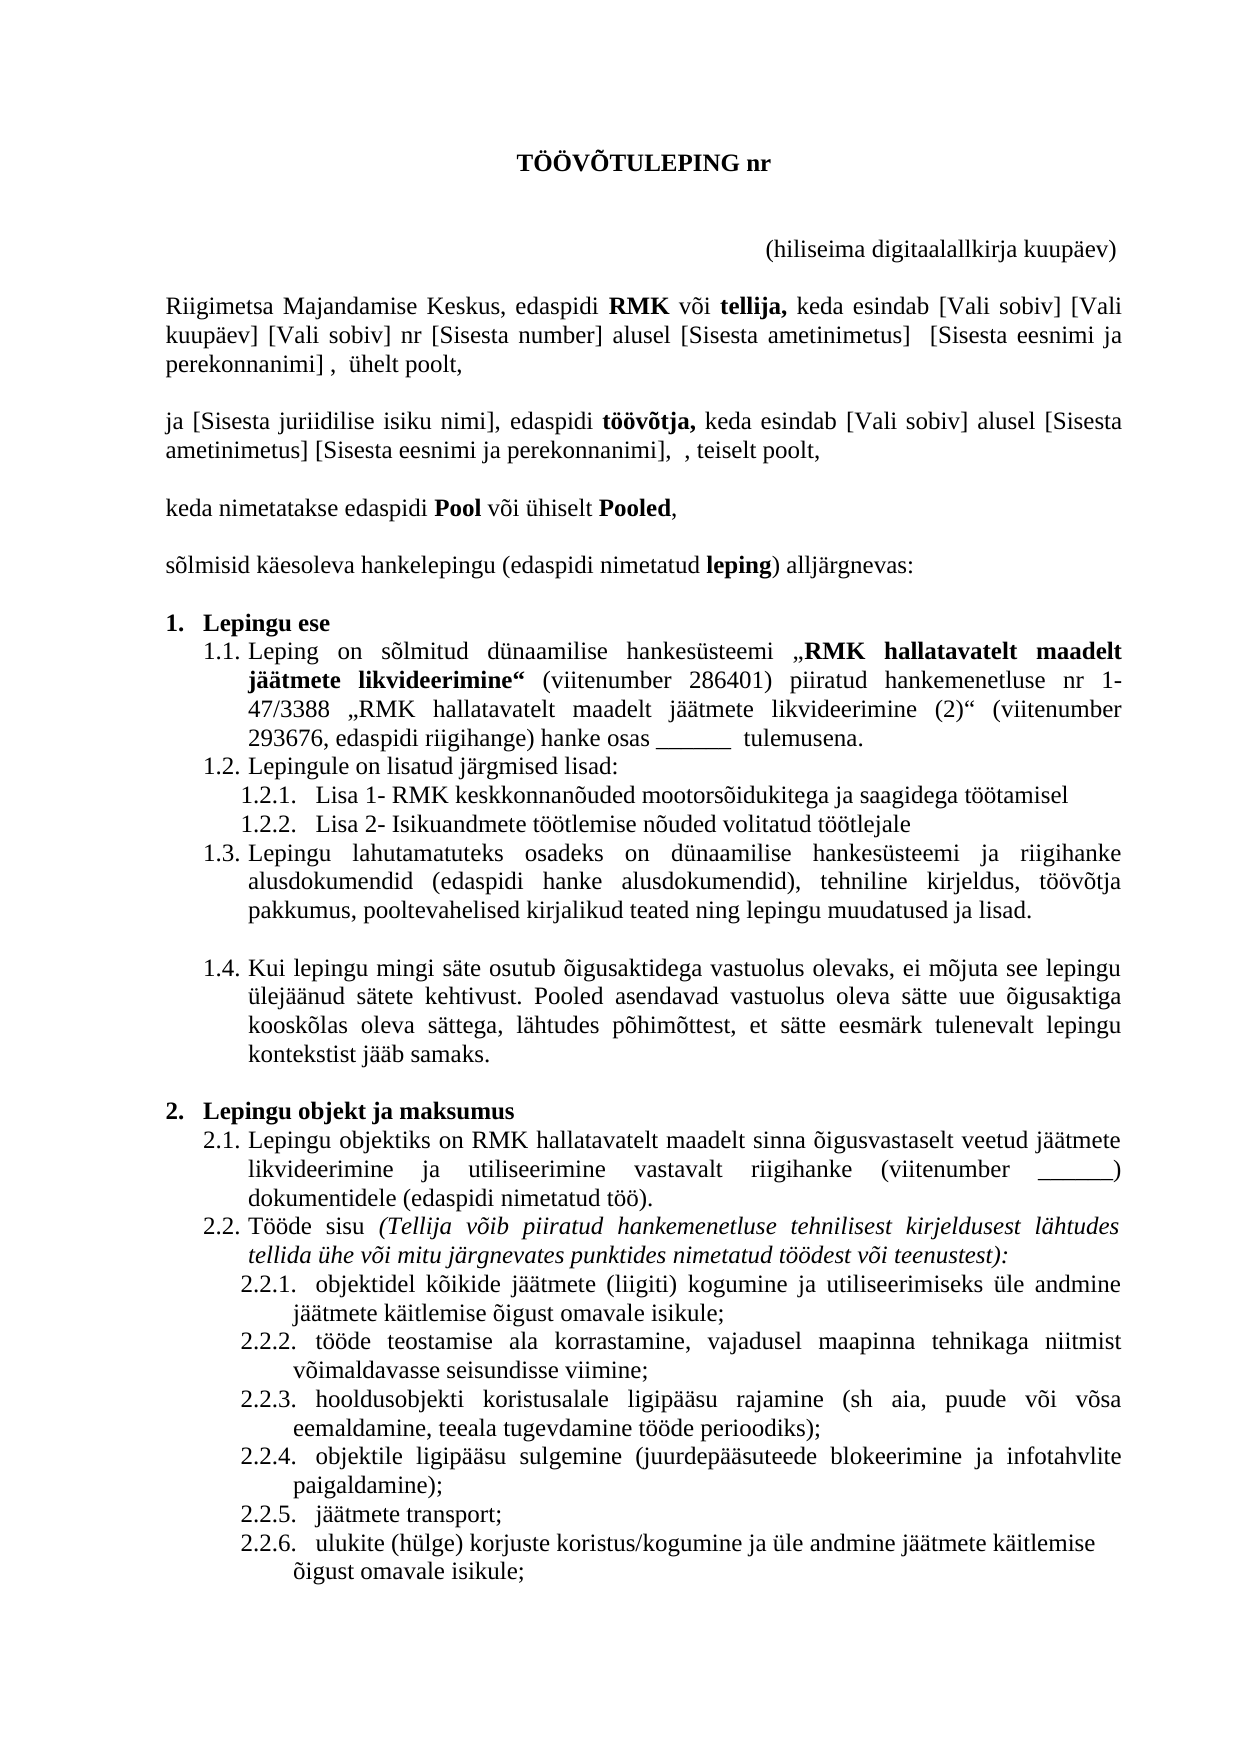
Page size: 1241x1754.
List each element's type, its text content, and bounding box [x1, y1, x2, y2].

list objektidel kõikide jäätmete (liigiti) kogumine ja utiliseerimiseks üle andmine jäätmete käitlemise õigust omavale isikule; [240, 1269, 1122, 1326]
text keda nimetatakse edaspidi Pool või ühiselt Pooled, [165, 493, 1122, 521]
list tööde teostamise ala korrastamine, vajadusel maapinna tehnikaga niitmist võimaldavasse seisundisse viimine; [240, 1326, 1122, 1384]
text ja edaspidi töövõtja, keda esindab alusel , teiselt poolt, [165, 406, 1122, 464]
list Lepingu ese [165, 608, 1122, 636]
list ulukite (hülge) korjuste koristus/kogumine ja üle andmine jäätmete käitlemise õigust omavale isikule; [240, 1528, 1122, 1585]
list Lisa 2- Isikuandmete töötlemise nõuded volitatud töötlejale [240, 809, 1122, 838]
list Kui lepingu mingi säte osutub õigusaktidega vastuolus olevaks, ei mõjuta see lepingu ülejäänud sätete kehtivust. Pooled asendavad vastuolus oleva sätte uue õigusaktiga kooskõlas oleva sättega, lähtudes põhimõttest, et sätte eesmärk tulenevalt lepingu kontekstist jääb samaks. [203, 953, 1122, 1068]
list Lepingu lahutamatuteks osadeks on dünaamilise hankesüsteemi ja riigihanke alusdokumendid (edaspidi hanke alusdokumendid), tehniline kirjeldus, töövõtja pakkumus, pooltevahelised kirjalikud teated ning lepingu muudatused ja lisad. [203, 838, 1122, 924]
title TÖÖVÕTULEPING nr [165, 148, 1122, 176]
list Lisa 1- RMK keskkonnanõuded mootorsõidukitega ja saagidega töötamisel [240, 780, 1122, 809]
list hooldusobjekti koristusalale ligipääsu rajamine (sh aia, puude või võsa eemaldamine, teeala tugevdamine tööde perioodiks); [240, 1384, 1122, 1441]
list Leping on sõlmitud dünaamilise hankesüsteemi „RMK hallatavatelt maadelt jäätmete likvideerimine“ (viitenumber 286401) piiratud hankemenetluse nr 1-47/3388 „RMK hallatavatelt maadelt jäätmete likvideerimine (2)“ (viitenumber 293676, edaspidi riigihange) hanke osas ______ tulemusena. [203, 636, 1122, 751]
list Tööde sisu (Tellija võib piiratud hankemenetluse tehnilisest kirjeldusest lähtudes tellida ühe või mitu järgnevates punktides nimetatud töödest või teenustest): [203, 1211, 1122, 1269]
list Lepingule on lisatud järgmised lisad: [203, 751, 1122, 780]
text Riigimetsa Majandamise Keskus, edaspidi RMK või tellija, keda esindab nr alusel , ühelt poolt, [165, 291, 1122, 378]
list jäätmete transport; [240, 1499, 1122, 1528]
list Lepingu objekt ja maksumus [165, 1096, 1122, 1125]
text (hiliseima digitaalallkirja kuupäev) [165, 234, 1122, 263]
title sõlmisid käesoleva hankelepingu (edaspidi nimetatud leping) alljärgnevas: [165, 550, 1122, 579]
list objektile ligipääsu sulgemine (juurdepääsuteede blokeerimine ja infotahvlite paigaldamine); [240, 1441, 1122, 1499]
list Lepingu objektiks on RMK hallatavatelt maadelt sinna õigusvastaselt veetud jäätmete likvideerimine ja utiliseerimine vastavalt riigihanke (viitenumber ______) dokumentidele (edaspidi nimetatud töö). [203, 1125, 1122, 1211]
